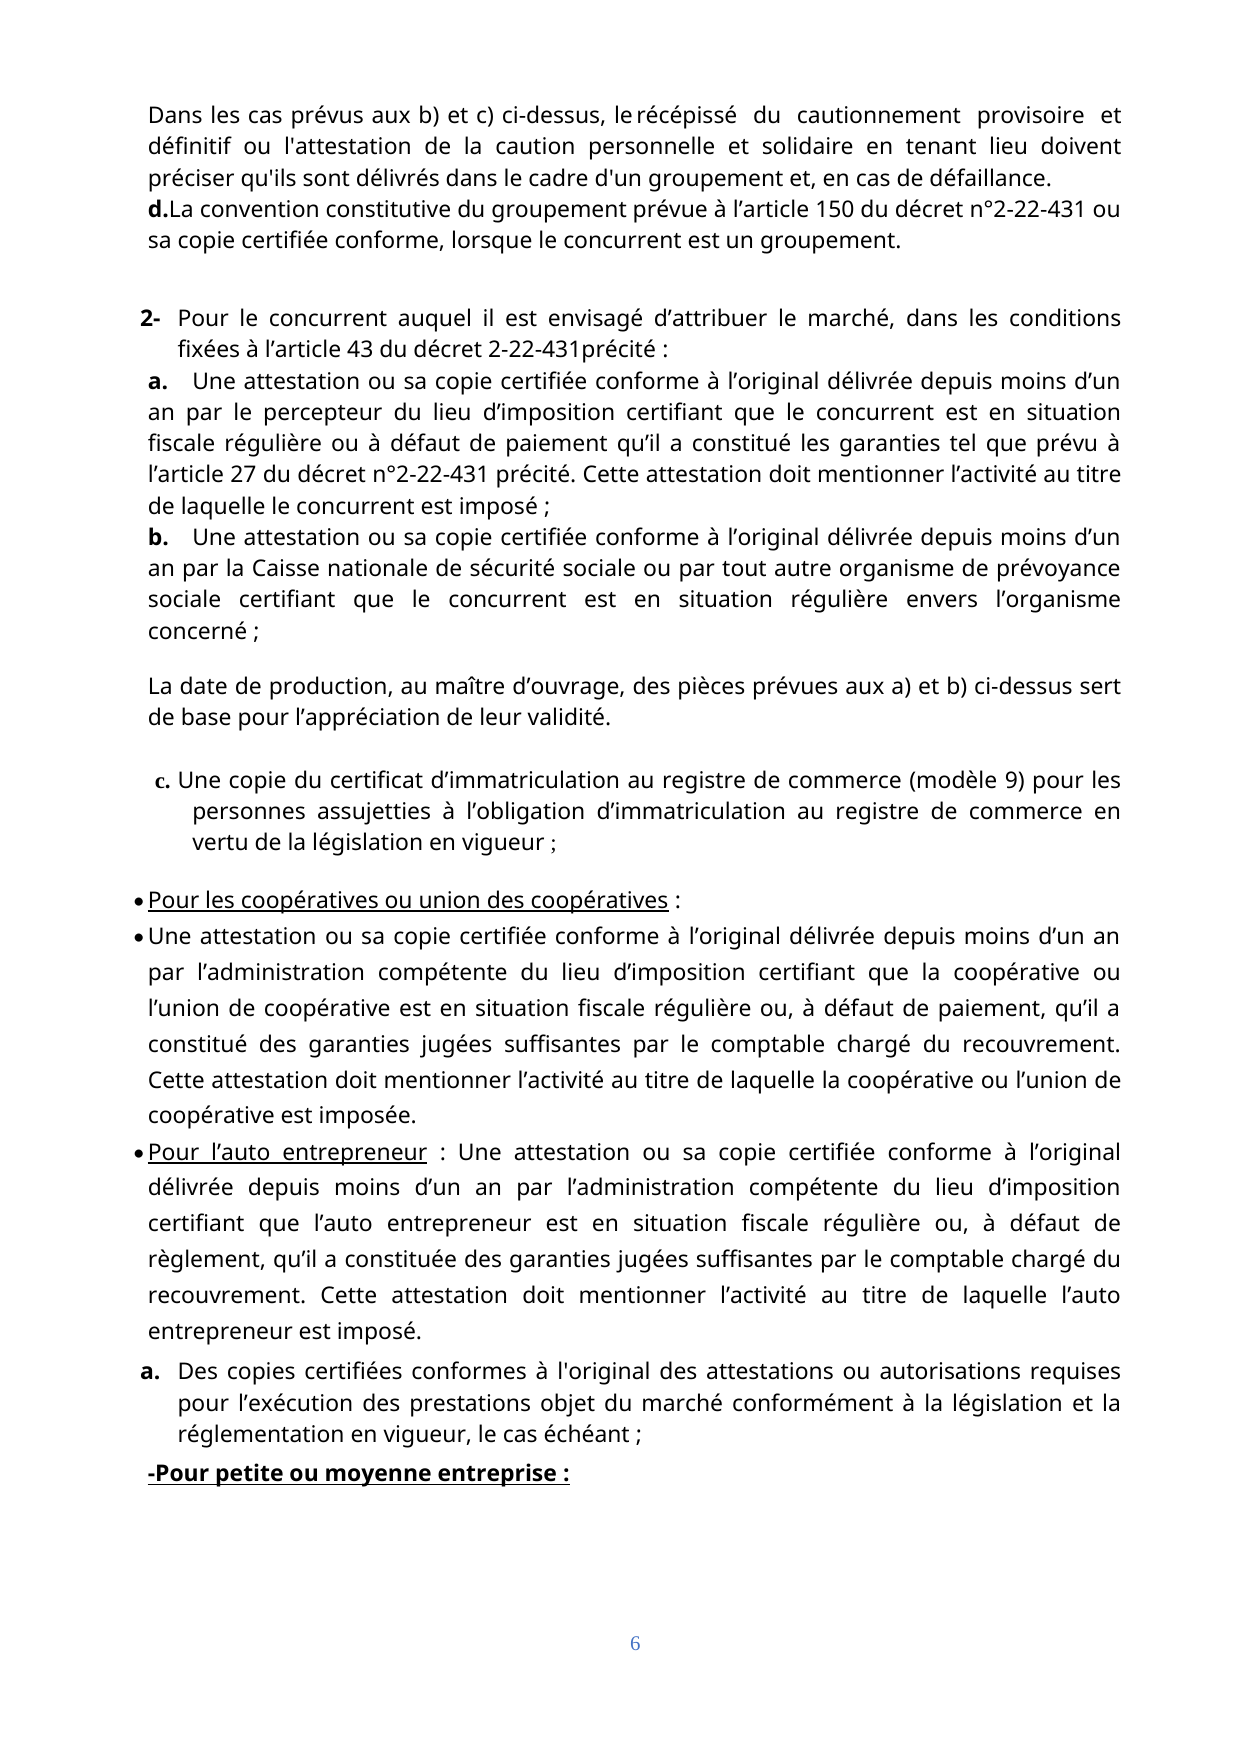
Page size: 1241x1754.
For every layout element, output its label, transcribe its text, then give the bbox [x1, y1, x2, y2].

list Pour l’auto entrepreneur : Une attestation ou sa copie certifiée conforme à l’original délivrée depuis moins d’un an par l’administration compétente du lieu d’imposition certifiant que l’auto entrepreneur est en situation fiscale régulière ou, à défaut de règlement, qu’il a constituée des garanties jugées suffisantes par le comptable chargé du recouvrement. Cette attestation doit mentionner l’activité au titre de laquelle l’auto entrepreneur est imposé. [133, 1135, 1122, 1346]
text La date de production, au maître d’ouvrage, des pièces prévues aux a) et b) ci-dessus sert de base pour l’appréciation de leur validité. [148, 670, 1122, 732]
list Une attestation ou sa copie certifiée conforme à l’original délivrée depuis moins d’un an par la Caisse nationale de sécurité sociale ou par tout autre organisme de prévoyance sociale certifiant que le concurrent est en situation régulière envers l’organisme concerné ; [148, 521, 1122, 646]
list Une attestation ou sa copie certifiée conforme à l’original délivrée depuis moins d’un an par l’administration compétente du lieu d’imposition certifiant que la coopérative ou l’union de coopérative est en situation fiscale régulière ou, à défaut de paiement, qu’il a constitué des garanties jugées suffisantes par le comptable chargé du recouvrement. Cette attestation doit mentionner l’activité au titre de laquelle la coopérative ou l’union de coopérative est imposée. [133, 920, 1122, 1131]
list Pour les coopératives ou union des coopératives : [133, 884, 1122, 915]
text -Pour petite ou moyenne entreprise : [148, 1457, 1122, 1488]
text d.La convention constitutive du groupement prévue à l’article 150 du décret n°2-22-431 ou sa copie certifiée conforme, lorsque le concurrent est un groupement. [148, 193, 1122, 255]
list Des copies certifiées conformes à l'original des attestations ou autorisations requises pour l’exécution des prestations objet du marché conformément à la législation et la réglementation en vigueur, le cas échéant ; [140, 1355, 1122, 1449]
text Dans les cas prévus aux b) et c) ci-dessus, le récépissé du cautionnement provisoire et définitif ou l'attestation de la caution personnelle et solidaire en tenant lieu doivent préciser qu'ils sont délivrés dans le cadre d'un groupement et, en cas de défaillance. [148, 99, 1122, 193]
list Une copie du certificat d’immatriculation au registre de commerce (modèle 9) pour les personnes assujetties à l’obligation d’immatriculation au registre de commerce en vertu de la législation en vigueur ; [154, 764, 1122, 857]
list Une attestation ou sa copie certifiée conforme à l’original délivrée depuis moins d’un an par le percepteur du lieu d’imposition certifiant que le concurrent est en situation fiscale régulière ou à défaut de paiement qu’il a constitué les garanties tel que prévu à l’article 27 du décret n°2-22-431 précité. Cette attestation doit mentionner l’activité au titre de laquelle le concurrent est imposé ; [148, 365, 1122, 521]
list Pour le concurrent auquel il est envisagé d’attribuer le marché, dans les conditions fixées à l’article 43 du décret 2-22-431précité : [140, 302, 1122, 365]
